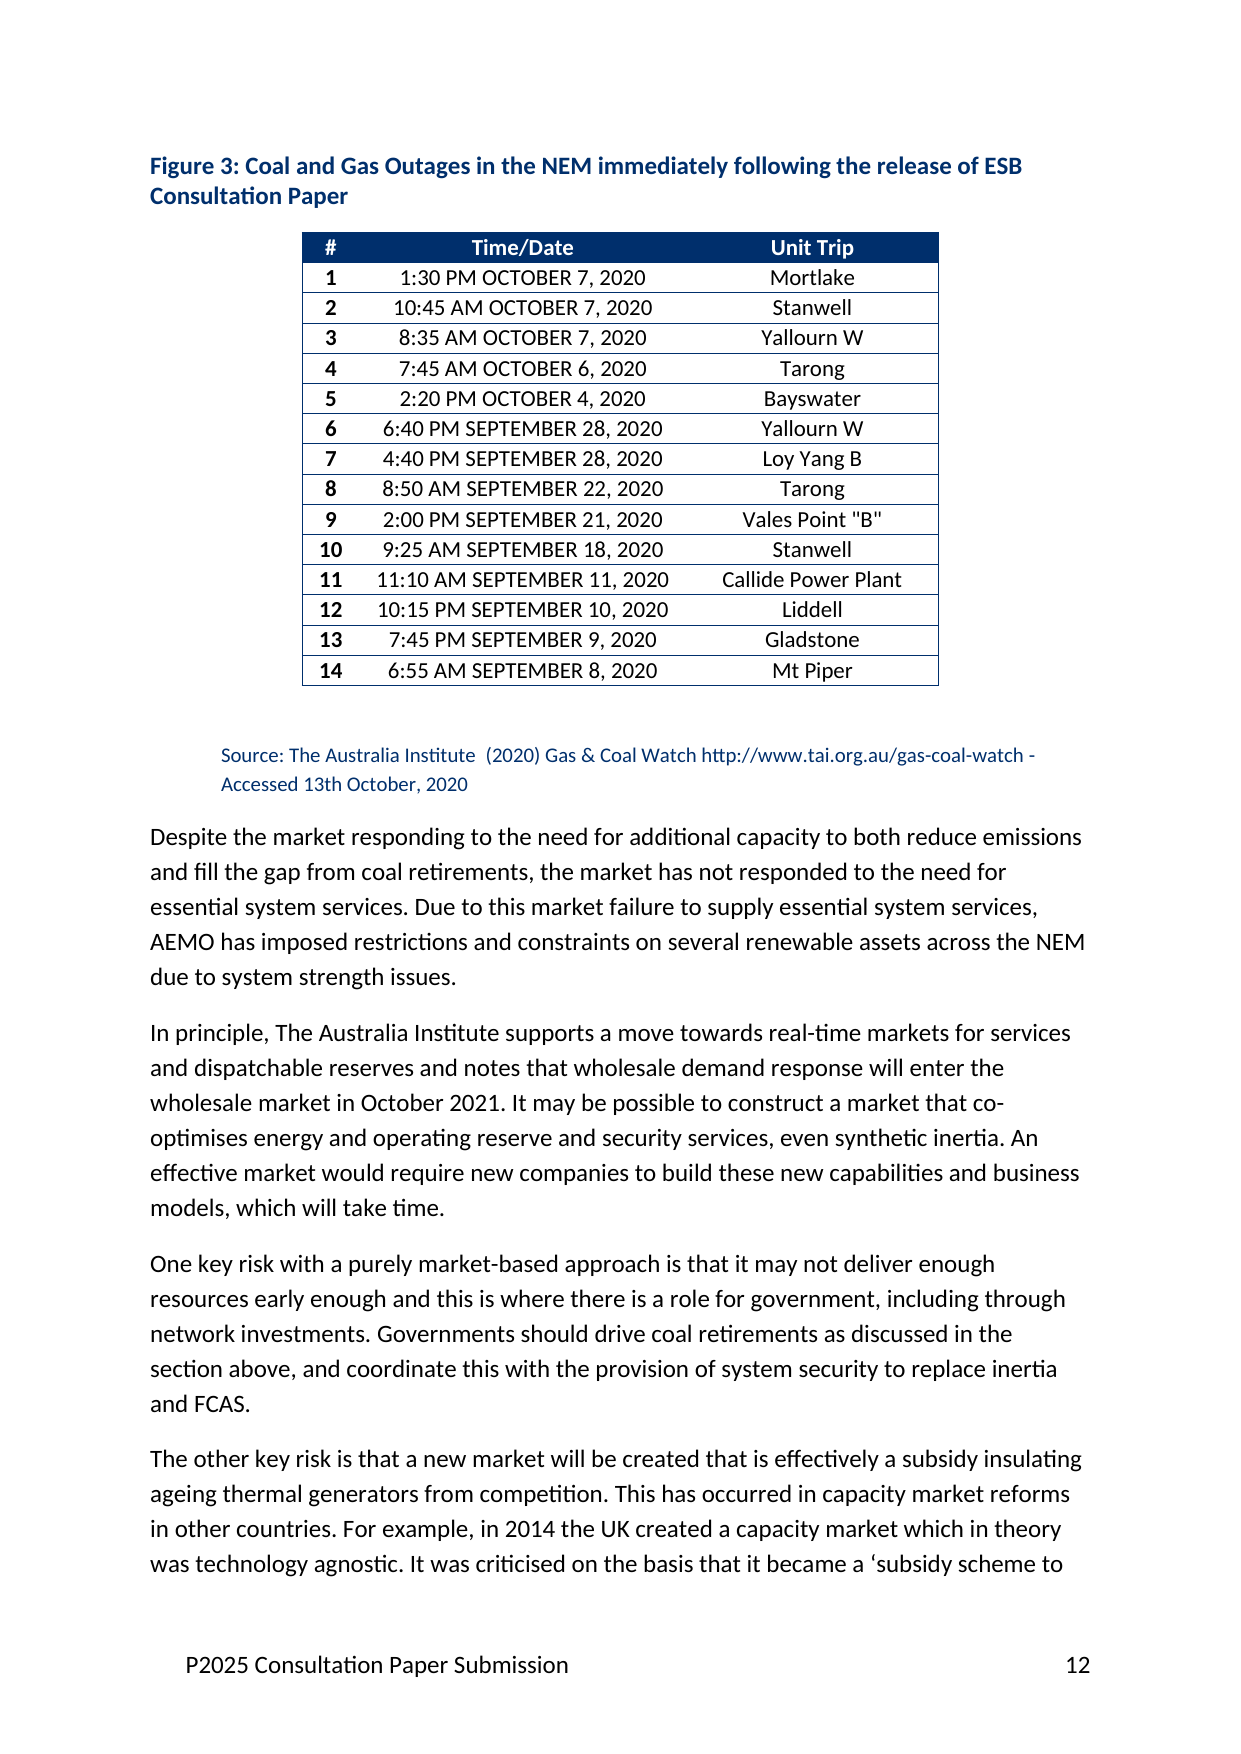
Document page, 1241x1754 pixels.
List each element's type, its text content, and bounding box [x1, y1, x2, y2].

table_cell Stanwell [686, 535, 938, 564]
table_cell Vales Point "B" [686, 505, 938, 534]
text Source: The Australia Institute (2020) Gas & Coal Watch http://www.tai.org.au/gas-coal-watch - Accessed 13th October, 2020 [221, 742, 1090, 796]
table_cell 2:00 PM SEPTEMBER 21, 2020 [359, 505, 686, 534]
table_cell 9 [303, 505, 359, 534]
table_cell 10:45 AM OCTOBER 7, 2020 [359, 293, 686, 322]
table_header Unit Trip [686, 233, 938, 262]
table_cell Callide Power Plant [686, 565, 938, 594]
table_cell 2 [303, 293, 359, 322]
table_cell 1 [303, 263, 359, 292]
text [150, 1443, 1090, 1579]
text Despite the market responding to the need for additional capacity to both reduce emissions and fill the gap from coal retirements, the market has not responded to the need for essential system services. Due to this market failure to supply essential system services, AEMO has imposed restrictions and constraints on several renewable assets across the NEM due to system strength issues. [150, 821, 1090, 992]
table_cell Yallourn W [686, 414, 938, 443]
table_cell 10 [303, 535, 359, 564]
table_cell 8:35 AM OCTOBER 7, 2020 [359, 324, 686, 353]
table_cell 7:45 PM SEPTEMBER 9, 2020 [359, 626, 686, 655]
table_cell Tarong [686, 475, 938, 504]
table_cell 7:45 AM OCTOBER 6, 2020 [359, 354, 686, 383]
text One key risk with a purely market-based approach is that it may not deliver enough resources early enough and this is where there is a role for government, including through network investments. Governments should drive coal retirements as discussed in the section above, and coordinate this with the provision of system security to replace inertia and FCAS. [150, 1248, 1090, 1418]
table_cell Liddell [686, 595, 938, 624]
table_cell 2:20 PM OCTOBER 4, 2020 [359, 384, 686, 413]
table_cell Tarong [686, 354, 938, 383]
table_cell Yallourn W [686, 324, 938, 353]
table_cell Mt Piper [686, 656, 938, 685]
table_cell 5 [303, 384, 359, 413]
table_cell Mortlake [686, 263, 938, 292]
table_cell 10:15 PM SEPTEMBER 10, 2020 [359, 595, 686, 624]
table_cell Loy Yang B [686, 444, 938, 473]
table_cell 4:40 PM SEPTEMBER 28, 2020 [359, 444, 686, 473]
text In principle, The Australia Institute supports a move towards real-time markets for services and dispatchable reserves and notes that wholesale demand response will enter the wholesale market in October 2021. It may be possible to construct a market that co-optimises energy and operating reserve and security services, even synthetic inertia. An effective market would require new companies to build these new capabilities and business models, which will take time. [150, 1017, 1090, 1222]
table_cell 9:25 AM SEPTEMBER 18, 2020 [359, 535, 686, 564]
table_cell 12 [303, 595, 359, 624]
table_cell Bayswater [686, 384, 938, 413]
table_cell 4 [303, 354, 359, 383]
table_cell Stanwell [686, 293, 938, 322]
table_cell 8:50 AM SEPTEMBER 22, 2020 [359, 475, 686, 504]
table_cell 11 [303, 565, 359, 594]
table_cell 6:40 PM SEPTEMBER 28, 2020 [359, 414, 686, 443]
table_cell 3 [303, 324, 359, 353]
table_cell 7 [303, 444, 359, 473]
text Figure 3: Coal and Gas Outages in the NEM immediately following the release of ESB Consultation Paper [150, 150, 1090, 211]
table_cell 8 [303, 475, 359, 504]
table_cell 6 [303, 414, 359, 443]
table_cell 14 [303, 656, 359, 685]
table_cell 1:30 PM OCTOBER 7, 2020 [359, 263, 686, 292]
table_header Time/Date [359, 233, 686, 262]
table_cell 13 [303, 626, 359, 655]
table_cell 11:10 AM SEPTEMBER 11, 2020 [359, 565, 686, 594]
table_header # [303, 233, 359, 262]
table_cell Gladstone [686, 626, 938, 655]
table_cell 6:55 AM SEPTEMBER 8, 2020 [359, 656, 686, 685]
